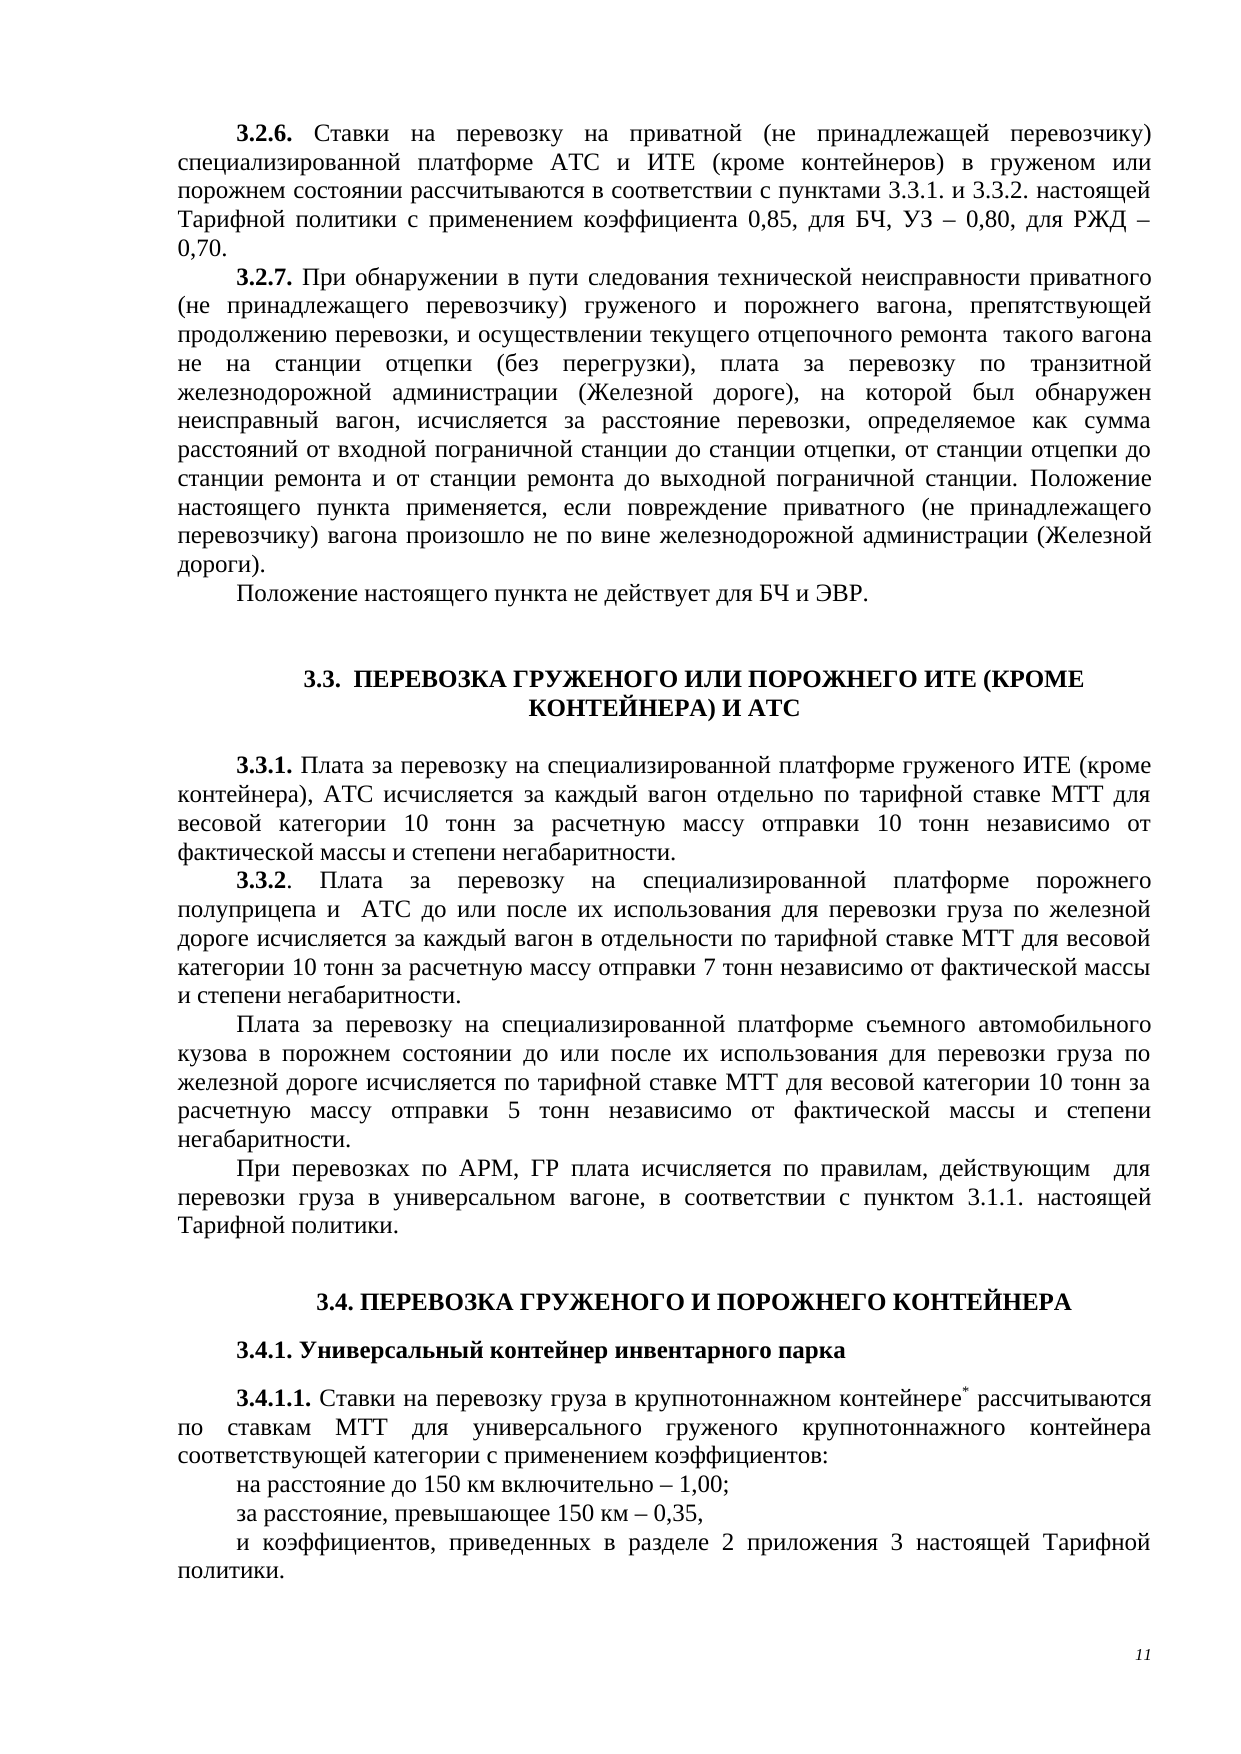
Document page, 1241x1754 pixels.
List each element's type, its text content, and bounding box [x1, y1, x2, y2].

text 3.2.7. При обнаружении в пути следования технической неисправности приватного (не принадлежащего перевозчику) груженого и порожнего вагона, препятствующей продолжению перевозки, и осуществлении текущего отцепочного ремонта такого вагона не на станции отцепки (без перегрузки), плата за перевозку по транзитной железнодорожной администрации (Железной дороге), на которой был обнаружен неисправный вагон, исчисляется за расстояние перевозки, определяемое как сумма расстояний от входной пограничной станции до станции отцепки, от станции отцепки до станции ремонта и от станции ремонта до выходной пограничной станции. Положение настоящего пункта применяется, если повреждение приватного (не принадлежащего перевозчику) вагона произошло не по вине железнодорожной администрации (Железной дороги). [177, 262, 1152, 578]
text за расстояние, превышающее 150 км – 0,35, [177, 1498, 1152, 1527]
text 3.4. ПЕРЕВОЗКА ГРУЖЕНОГО И ПОРОЖНЕГО КОНТЕЙНЕРА [177, 1287, 1152, 1316]
text При перевозках по АРМ, ГР плата исчисляется по правилам, действующим для перевозки груза в универсальном вагоне, в соответствии с пунктом 3.1.1. настоящей Тарифной политики. [177, 1153, 1152, 1239]
text 3.2.6. Ставки на перевозку на приватной (не принадлежащей перевозчику) специализированной платформе АТС и ИТЕ (кроме контейнеров) в груженом или порожнем состоянии рассчитываются в соответствии с пунктами 3.3.1. и 3.3.2. настоящей Тарифной политики с применением коэффициента 0,85, для БЧ, УЗ – 0,80, для РЖД – 0,70. [177, 118, 1152, 262]
text Плата за перевозку на специализированной платформе съемного автомобильного кузова в порожнем состоянии до или после их использования для перевозки груза по железной дороге исчисляется по тарифной ставке МТТ для весовой категории 10 тонн за расчетную массу отправки 5 тонн независимо от фактической массы и степени негабаритности. [177, 1009, 1152, 1153]
text 3.4.1. Универсальный контейнер инвентарного парка [177, 1335, 1152, 1364]
text 3.3.1. Плата за перевозку на специализированной платформе груженого ИТЕ (кроме контейнера), АТС исчисляется за каждый вагон отдельно по тарифной ставке МТТ для весовой категории 10 тонн за расчетную массу отправки 10 тонн независимо от фактической массы и степени негабаритности. [177, 751, 1152, 866]
text 3.4.1.1. Ставки на перевозку груза в крупнотоннажном контейнере* рассчитываются по ставкам МТТ для универсального груженого крупнотоннажного контейнера соответствующей категории с применением коэффициентов: [177, 1383, 1152, 1469]
text на расстояние до 150 км включительно – 1,00; [177, 1469, 1152, 1498]
text Положение настоящего пункта не действует для БЧ и ЭВР. [177, 578, 1152, 607]
text 3.3.2. Плата за перевозку на специализированной платформе порожнего полуприцепа и АТС до или после их использования для перевозки груза по железной дороге исчисляется за каждый вагон в отдельности по тарифной ставке МТТ для весовой категории 10 тонн за расчетную массу отправки 7 тонн независимо от фактической массы и степени негабаритности. [177, 866, 1152, 1009]
text и коэффициентов, приведенных в разделе 2 приложения 3 настоящей Тарифной политики. [177, 1527, 1152, 1584]
text 3.3. ПЕРЕВОЗКА ГРУЖЕНОГО ИЛИ ПОРОЖНЕГО ИТЕ (КРОМЕ КОНТЕЙНЕРА) И АТС [177, 664, 1152, 722]
